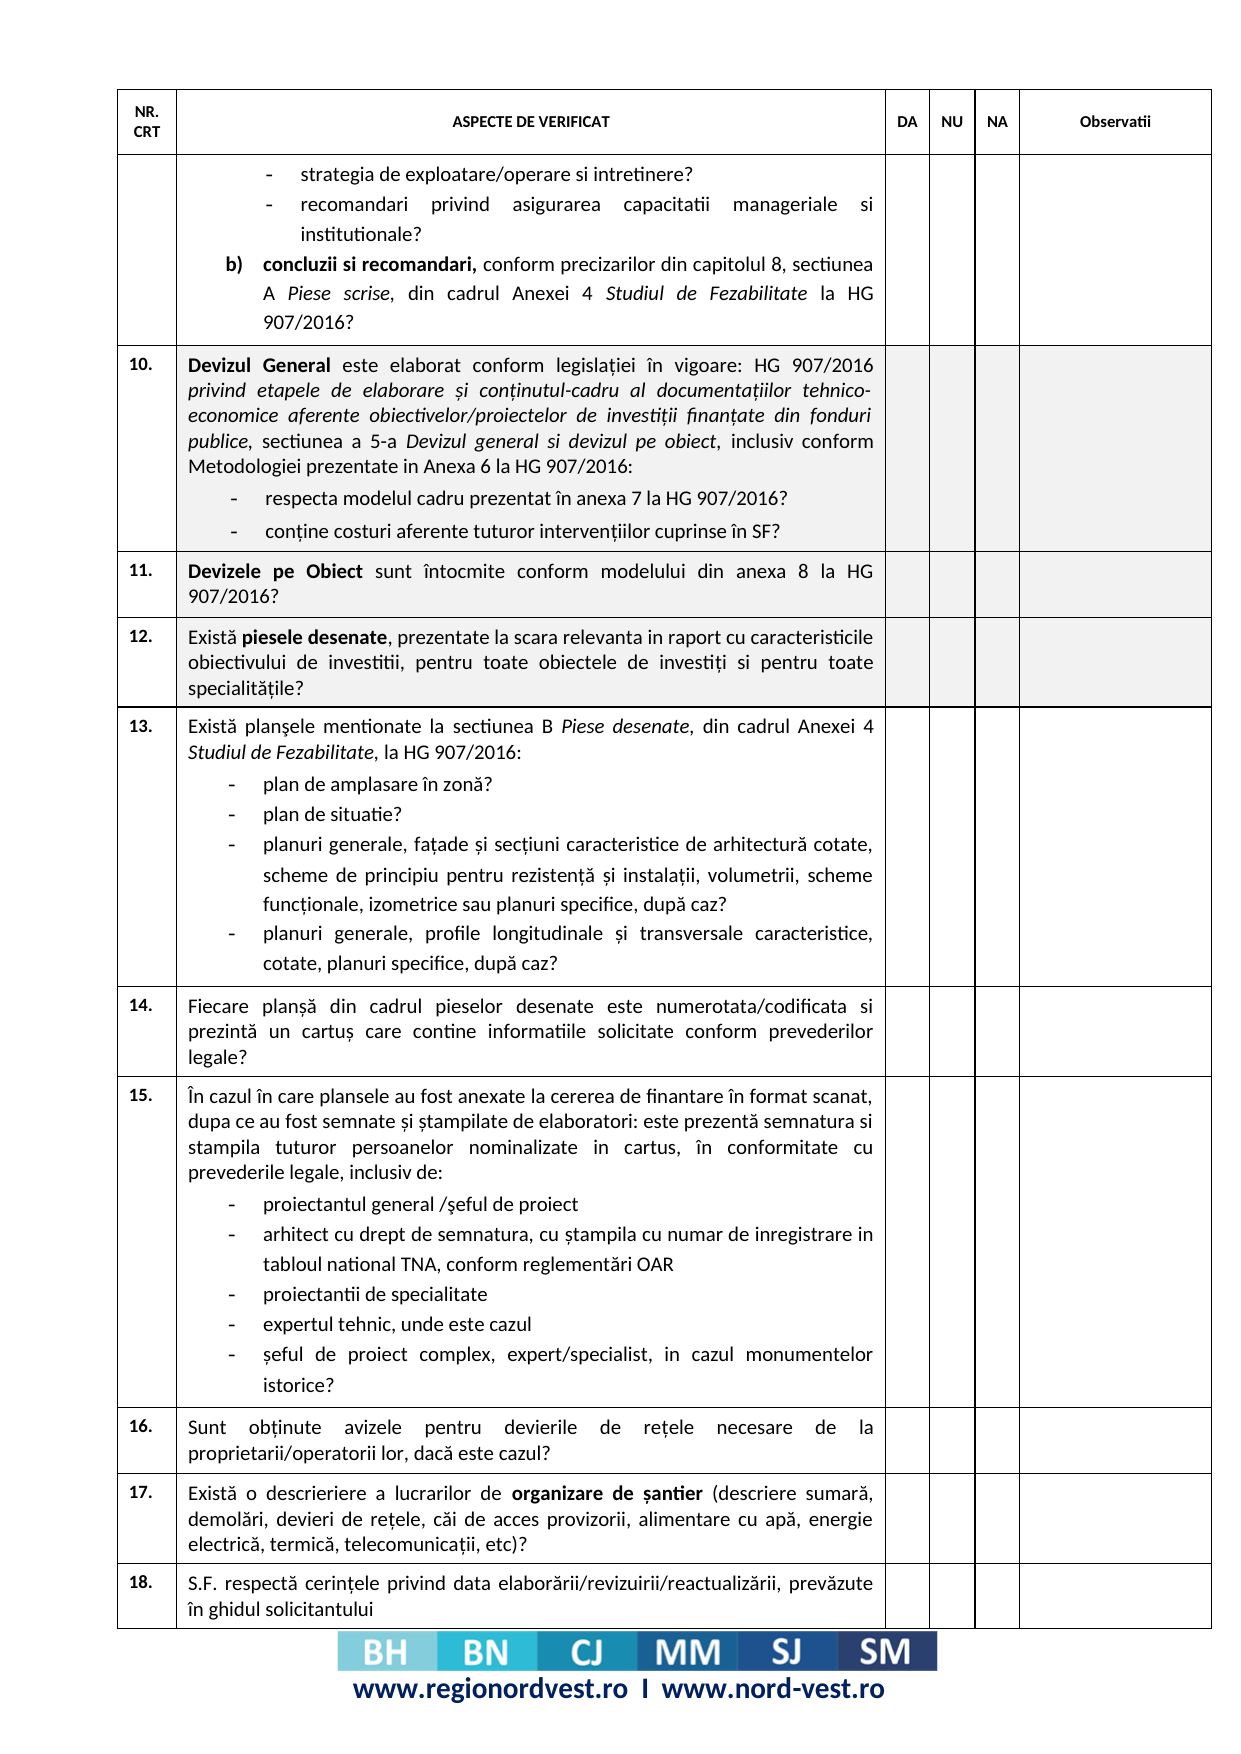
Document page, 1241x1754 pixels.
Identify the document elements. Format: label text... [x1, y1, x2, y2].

table_cell [118, 346, 176, 551]
table_cell [976, 552, 1019, 617]
table_header NR. CRT [118, 90, 176, 154]
table_cell [886, 552, 929, 617]
table_cell [886, 346, 929, 551]
table_cell Există o descrieriere a lucrarilor de organizare de şantier (descriere sumară, demolări, devieri de rețele, căi de acces provizorii, alimentare cu apă, energie electrică, termică, telecomunicații, etc)? [177, 1474, 885, 1563]
table_cell [118, 1408, 176, 1473]
table_cell [930, 1474, 974, 1563]
table_cell [1020, 618, 1211, 706]
table_cell [1020, 1077, 1211, 1407]
table_cell Devizele pe Obiect sunt întocmite conform modelului din anexa 8 la HG 907/2016? [177, 552, 885, 617]
table_cell [1020, 987, 1211, 1076]
table_cell Fiecare planşă din cadrul pieselor desenate este numerotata/codificata si prezintă un cartuş care contine informatiile solicitate conform prevederilor legale? [177, 987, 885, 1076]
table_cell [976, 1408, 1019, 1473]
table_header ASPECTE DE VERIFICAT [177, 90, 885, 154]
table_cell [930, 155, 974, 344]
table_cell [930, 346, 974, 551]
table_cell [1020, 155, 1211, 344]
table_cell [886, 1474, 929, 1563]
table_cell [886, 708, 929, 986]
table_cell [118, 1474, 176, 1563]
table_cell Devizul General este elaborat conform legislației în vigoare: HG 907/2016 privind etapele de elaborare şi conţinutul-cadru al documentaţiilor tehnico-economice aferente obiectivelor/proiectelor de investiţii finanţate din fonduri publice, sectiunea a 5-a Devizul general si devizul pe obiect, inclusiv conform Metodologiei prezentate in Anexa 6 la HG 907/2016: respecta modelul cadru prezentat în anexa 7 la HG 907/2016? conține costuri aferente tuturor intervențiilor cuprinse în SF? [177, 346, 885, 551]
table_cell [930, 552, 974, 617]
table_cell [1020, 1474, 1211, 1563]
table_cell Există piesele desenate, prezentate la scara relevanta in raport cu caracteristicile obiectivului de investitii, pentru toate obiectele de investiți si pentru toate specialitățile? [177, 618, 885, 706]
table_cell [886, 618, 929, 706]
table_cell Există planşele mentionate la sectiunea B Piese desenate, din cadrul Anexei 4 Studiul de Fezabilitate, la HG 907/2016: plan de amplasare în zonă? plan de situatie? planuri generale, faţade şi secţiuni caracteristice de arhitectură cotate, scheme de principiu pentru rezistenţă şi instalaţii, volumetrii, scheme funcţionale, izometrice sau planuri specifice, după caz? planuri generale, profile longitudinale şi transversale caracteristice, cotate, planuri specifice, după caz? [177, 708, 885, 986]
table_cell S.F. respectă cerințele privind data elaborării/revizuirii/reactualizării, prevăzute în ghidul solicitantului [177, 1564, 885, 1627]
table_cell [1020, 1408, 1211, 1473]
table_cell [118, 1564, 176, 1627]
table_cell [886, 1408, 929, 1473]
table_cell [886, 987, 929, 1076]
table_cell [976, 155, 1019, 344]
table_cell [976, 346, 1019, 551]
table_cell [118, 618, 176, 706]
table_header NA [976, 90, 1019, 154]
table_cell [118, 1077, 176, 1407]
table_cell [976, 1474, 1019, 1563]
table_cell În cazul în care plansele au fost anexate la cererea de finantare în format scanat, dupa ce au fost semnate și ștampilate de elaboratori: este prezentă semnatura si stampila tuturor persoanelor nominalizate in cartus, în conformitate cu prevederile legale, inclusiv de: proiectantul general /şeful de proiect arhitect cu drept de semnatura, cu ștampila cu numar de inregistrare in tabloul national TNA, conform reglementări OAR proiectantii de specialitate expertul tehnic, unde este cazul șeful de proiect complex, expert/specialist, in cazul monumentelor istorice? [177, 1077, 885, 1407]
table_cell [930, 708, 974, 986]
table_cell [886, 155, 929, 344]
table_cell [886, 1077, 929, 1407]
table_cell [118, 708, 176, 986]
table_cell [930, 618, 974, 706]
table_cell [118, 552, 176, 617]
table_cell [1020, 552, 1211, 617]
table_cell [976, 987, 1019, 1076]
table_cell [976, 708, 1019, 986]
table_cell [930, 1408, 974, 1473]
table_cell [1020, 1564, 1211, 1627]
table_cell [930, 1564, 974, 1627]
table_cell [930, 987, 974, 1076]
table_cell Sunt obținute avizele pentru devierile de rețele necesare de la proprietarii/operatorii lor, dacă este cazul? [177, 1408, 885, 1473]
table_cell [1020, 708, 1211, 986]
table_cell [976, 618, 1019, 706]
picture [337, 1631, 938, 1671]
table_header NU [930, 90, 974, 154]
table_cell [118, 987, 176, 1076]
table_cell [118, 155, 176, 344]
table_cell [976, 1077, 1019, 1407]
table_cell [930, 1077, 974, 1407]
table_cell [886, 1564, 929, 1627]
table_header Observatii [1020, 90, 1211, 154]
table_header DA [886, 90, 929, 154]
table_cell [177, 155, 885, 344]
table_cell [1020, 346, 1211, 551]
table_cell [976, 1564, 1019, 1627]
